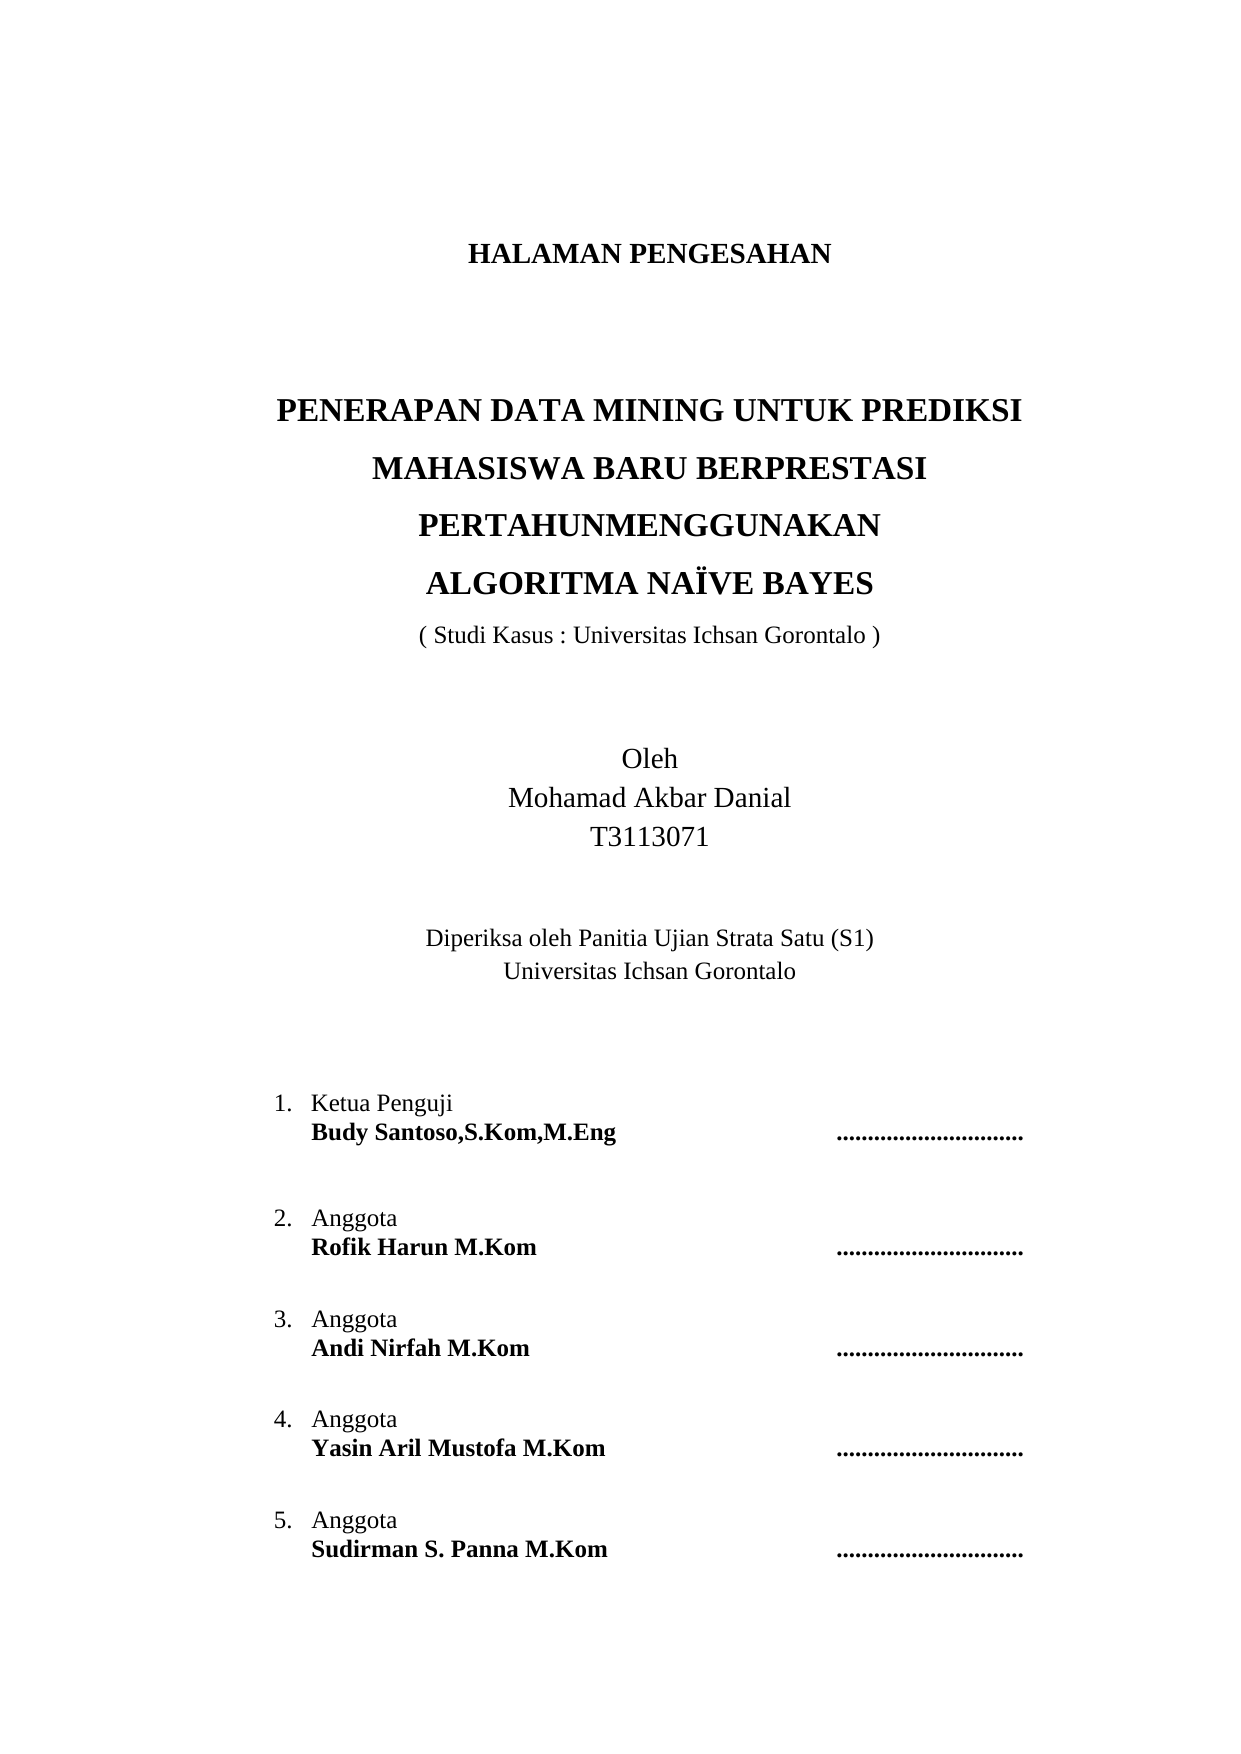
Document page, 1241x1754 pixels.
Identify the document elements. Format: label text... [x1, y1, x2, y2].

text PERTAHUNMENGGUNAKAN [236, 505, 1063, 544]
list Anggota [274, 1203, 1063, 1232]
text ( Studi Kasus : Universitas Ichsan Gorontalo ) [236, 620, 1063, 649]
text Yasin Aril Mustofa M.Kom .............................. [236, 1433, 1063, 1462]
text Diperiksa oleh Panitia Ujian Strata Satu (S1) [236, 923, 1063, 952]
text MAHASISWA BARU BERPRESTASI [236, 448, 1063, 486]
text T3113071 [236, 819, 1063, 852]
text Budy Santoso,S.Kom,M.Eng .............................. [236, 1117, 1063, 1146]
text Sudirman S. Panna M.Kom .............................. [236, 1534, 1063, 1563]
list Anggota [274, 1304, 1063, 1333]
text Oleh [236, 742, 1063, 775]
list Anggota [274, 1505, 1063, 1534]
text Universitas Ichsan Gorontalo [236, 956, 1063, 985]
text Rofik Harun M.Kom .............................. [236, 1232, 1063, 1261]
text Andi Nirfah M.Kom .............................. [236, 1333, 1063, 1361]
text ALGORITMA NAÏVE BAYES [236, 563, 1063, 601]
text PENERAPAN DATA MINING UNTUK PREDIKSI [236, 390, 1063, 429]
list Ketua Penguji [273, 1088, 1063, 1117]
list Anggota [274, 1404, 1063, 1433]
text HALAMAN PENGESAHAN [236, 236, 1063, 270]
text Mohamad Akbar Danial [236, 780, 1063, 814]
